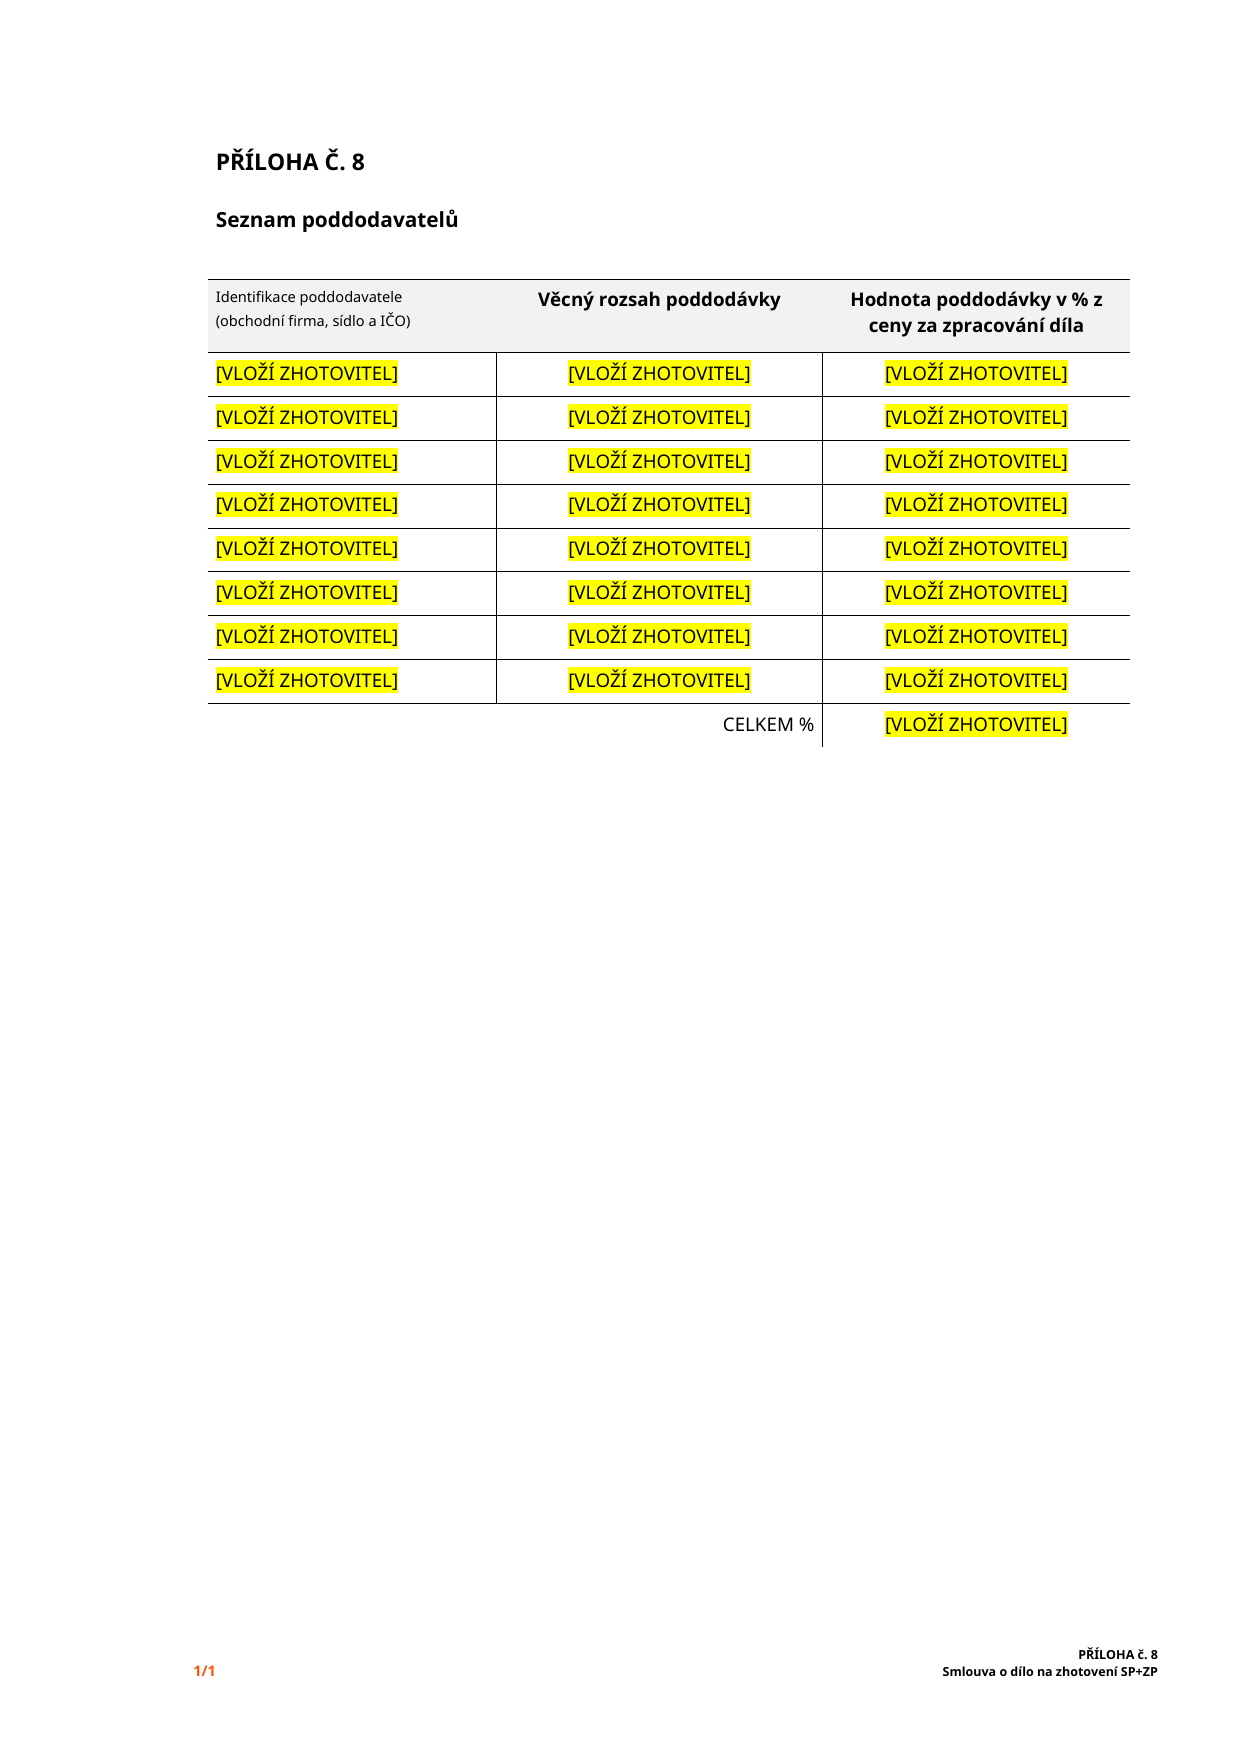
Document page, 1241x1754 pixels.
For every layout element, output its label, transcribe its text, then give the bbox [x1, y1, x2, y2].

text Seznam poddodavatelů [216, 205, 1122, 233]
table_cell [VLOŽÍ ZHOTOVITEL] [497, 397, 822, 440]
table_cell [VLOŽÍ ZHOTOVITEL] [208, 572, 496, 615]
table_cell [VLOŽÍ ZHOTOVITEL] [208, 441, 496, 483]
table_header Věcný rozsah poddodávky [496, 280, 822, 352]
table_cell [VLOŽÍ ZHOTOVITEL] [208, 529, 496, 571]
table_cell [VLOŽÍ ZHOTOVITEL] [823, 485, 1130, 527]
table_cell [VLOŽÍ ZHOTOVITEL] [208, 616, 496, 659]
table_cell [VLOŽÍ ZHOTOVITEL] [208, 660, 496, 703]
table_cell [VLOŽÍ ZHOTOVITEL] [823, 441, 1130, 483]
table_cell [VLOŽÍ ZHOTOVITEL] [497, 660, 822, 703]
table_cell [VLOŽÍ ZHOTOVITEL] [823, 704, 1130, 747]
table_cell [VLOŽÍ ZHOTOVITEL] [497, 572, 822, 615]
table_cell [VLOŽÍ ZHOTOVITEL] [823, 529, 1130, 571]
table_cell [VLOŽÍ ZHOTOVITEL] [823, 572, 1130, 615]
table_cell [VLOŽÍ ZHOTOVITEL] [497, 485, 822, 527]
table_header Hodnota poddodávky v % z ceny za zpracování díla [822, 280, 1130, 352]
table_cell CELKEM % [208, 704, 822, 747]
table_cell [VLOŽÍ ZHOTOVITEL] [497, 353, 822, 396]
table_cell [VLOŽÍ ZHOTOVITEL] [208, 485, 496, 527]
table_header Identifikace poddodavatele (obchodní firma, sídlo a IČO) [208, 280, 496, 352]
text Příloha č. 8 [216, 146, 1122, 177]
table_cell [VLOŽÍ ZHOTOVITEL] [208, 397, 496, 440]
table_cell [VLOŽÍ ZHOTOVITEL] [497, 441, 822, 483]
table_cell [VLOŽÍ ZHOTOVITEL] [208, 353, 496, 396]
table_cell [VLOŽÍ ZHOTOVITEL] [823, 616, 1130, 659]
table_cell [VLOŽÍ ZHOTOVITEL] [823, 353, 1130, 396]
table_cell [VLOŽÍ ZHOTOVITEL] [497, 616, 822, 659]
table_cell [VLOŽÍ ZHOTOVITEL] [823, 660, 1130, 703]
table_cell [VLOŽÍ ZHOTOVITEL] [497, 529, 822, 571]
table_cell [VLOŽÍ ZHOTOVITEL] [823, 397, 1130, 440]
